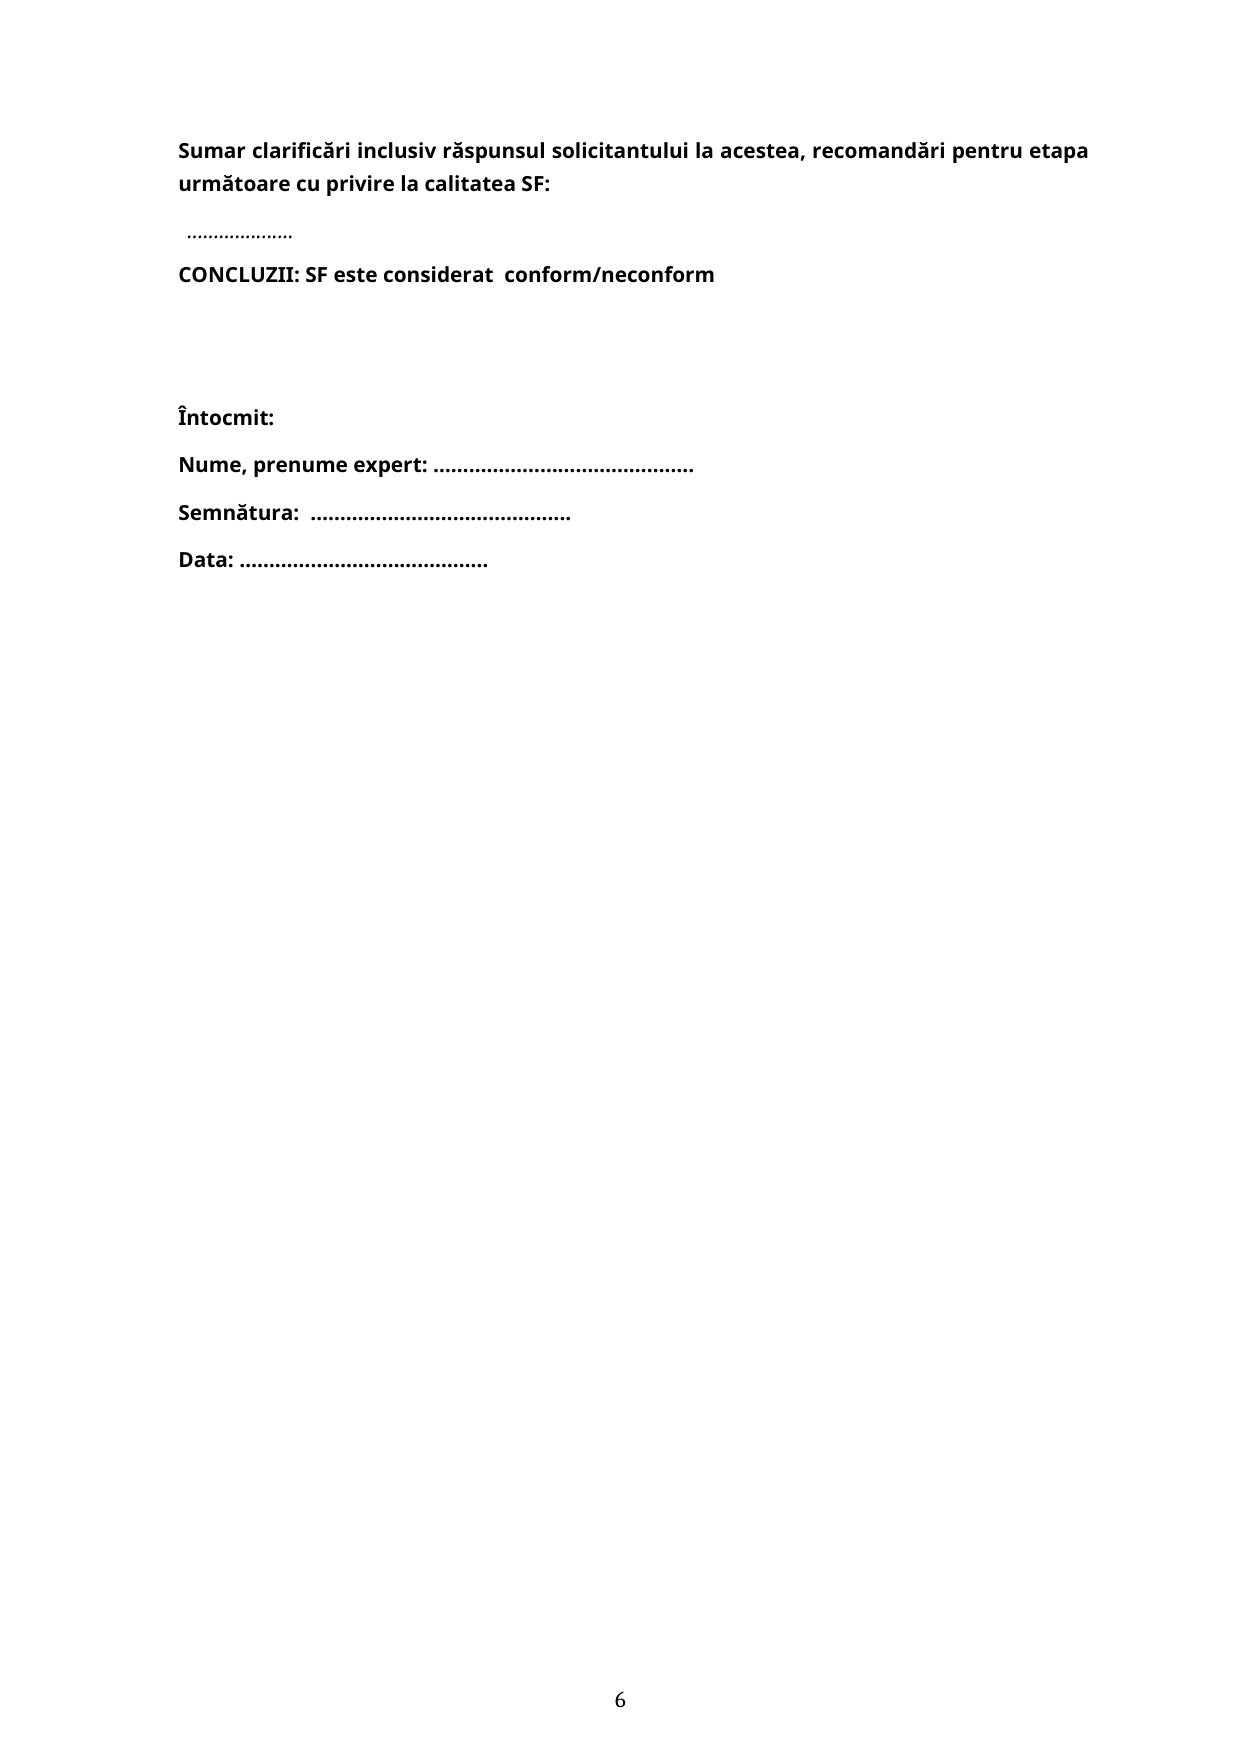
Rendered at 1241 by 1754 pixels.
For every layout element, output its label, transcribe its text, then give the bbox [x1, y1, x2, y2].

text Semnătura: …………………………………….. [178, 498, 1090, 526]
text Sumar clarificări inclusiv răspunsul solicitantului la acestea, recomandări pentru etapa următoare cu privire la calitatea SF: [178, 136, 1090, 197]
text CONCLUZII: SF este considerat conform/neconform [178, 260, 1090, 288]
text Întocmit: [178, 403, 1090, 431]
text Nume, prenume expert: …………………………………….. [178, 450, 1090, 479]
text Data: …………………………………… [178, 546, 1090, 574]
text .................... [187, 216, 1090, 245]
